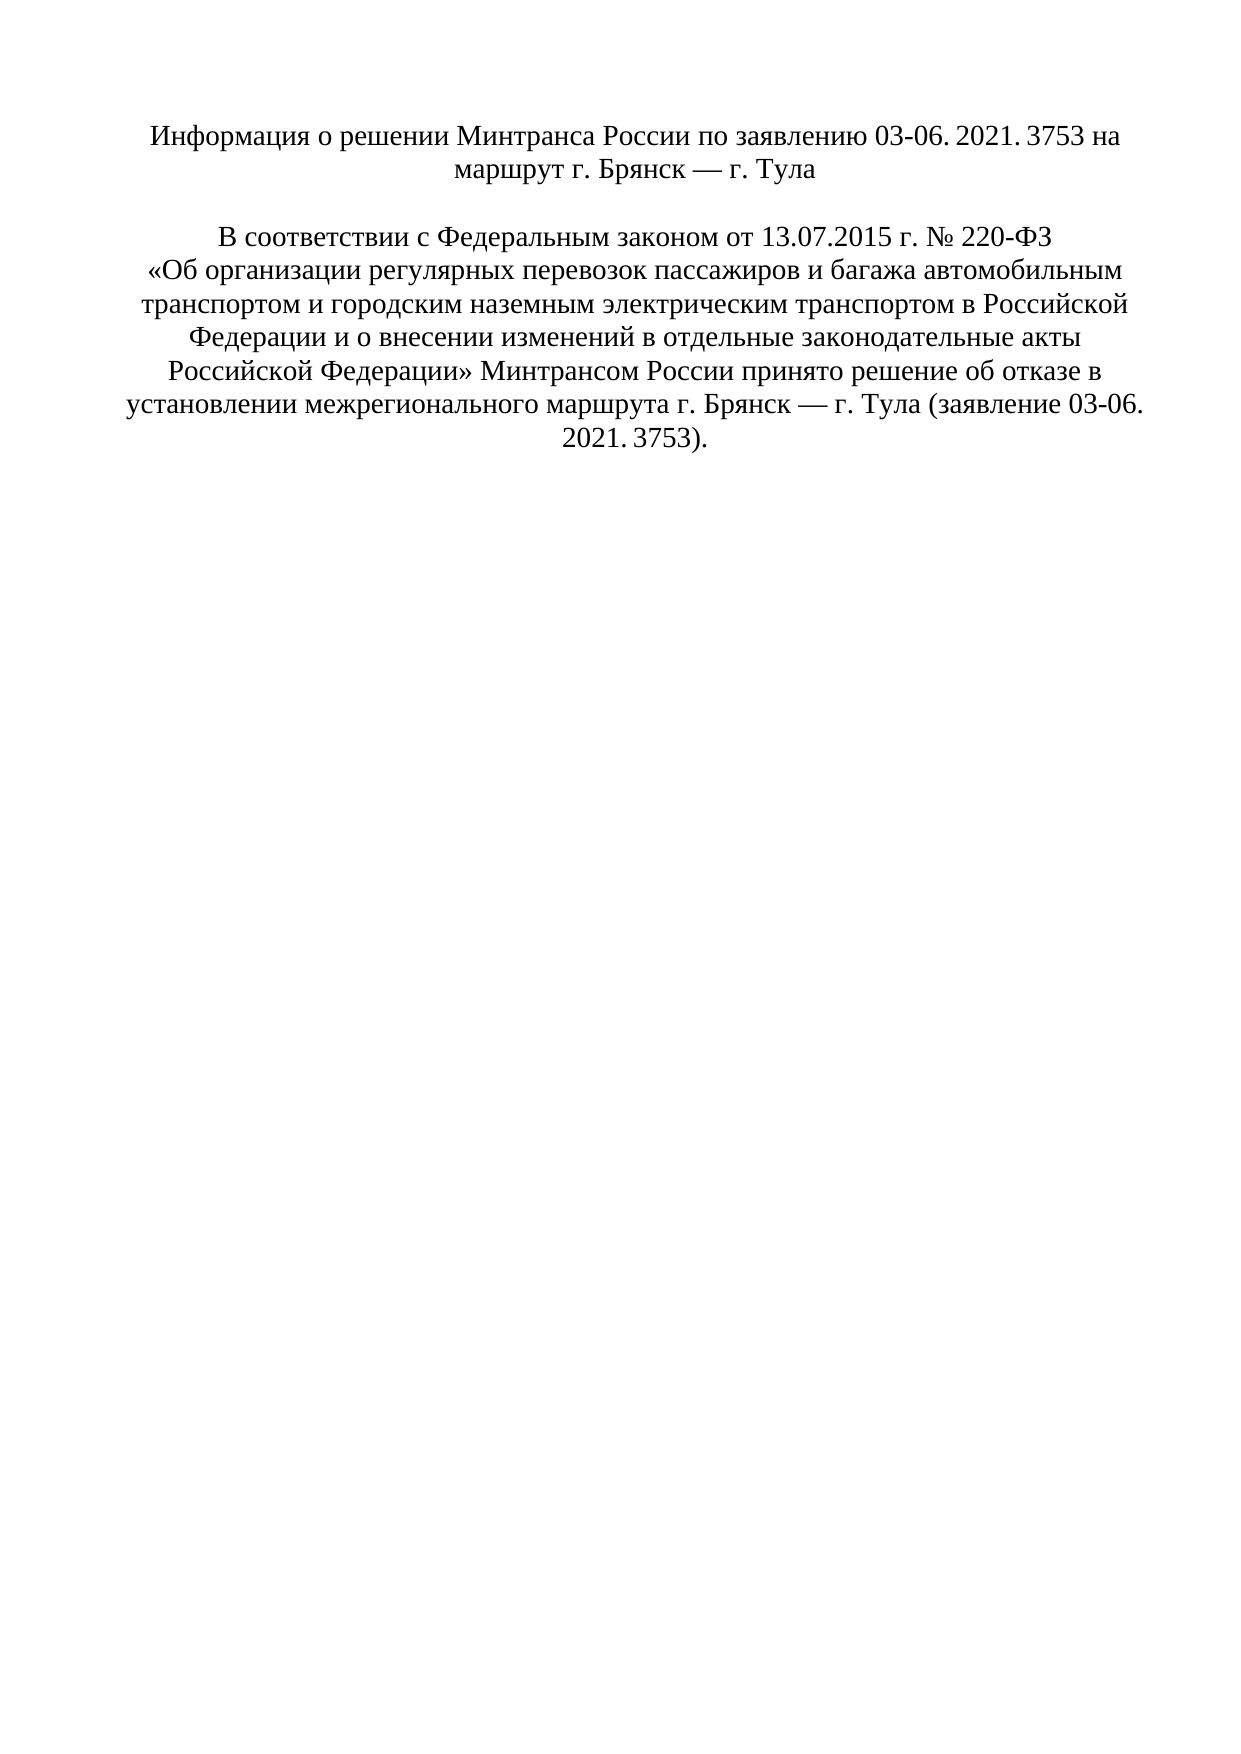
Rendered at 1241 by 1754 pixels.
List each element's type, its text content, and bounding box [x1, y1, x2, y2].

text В соответствии с Федеральным законом от 13.07.2015 г. № 220-ФЗ «Об организации регулярных перевозок пассажиров и багажа автомобильным транспортом и городским наземным электрическим транспортом в Российской Федерации и о внесении изменений в отдельные законодательные акты Российской Федерации» Минтрансом России принято решение об отказе в установлении межрегионального маршрута г. Брянск — г. Тула (заявление 03-06. 2021. 3753). [118, 219, 1152, 453]
text Информация о решении Минтранса России по заявлению 03-06. 2021. 3753 на маршрут г. Брянск — г. Тула [118, 118, 1152, 185]
